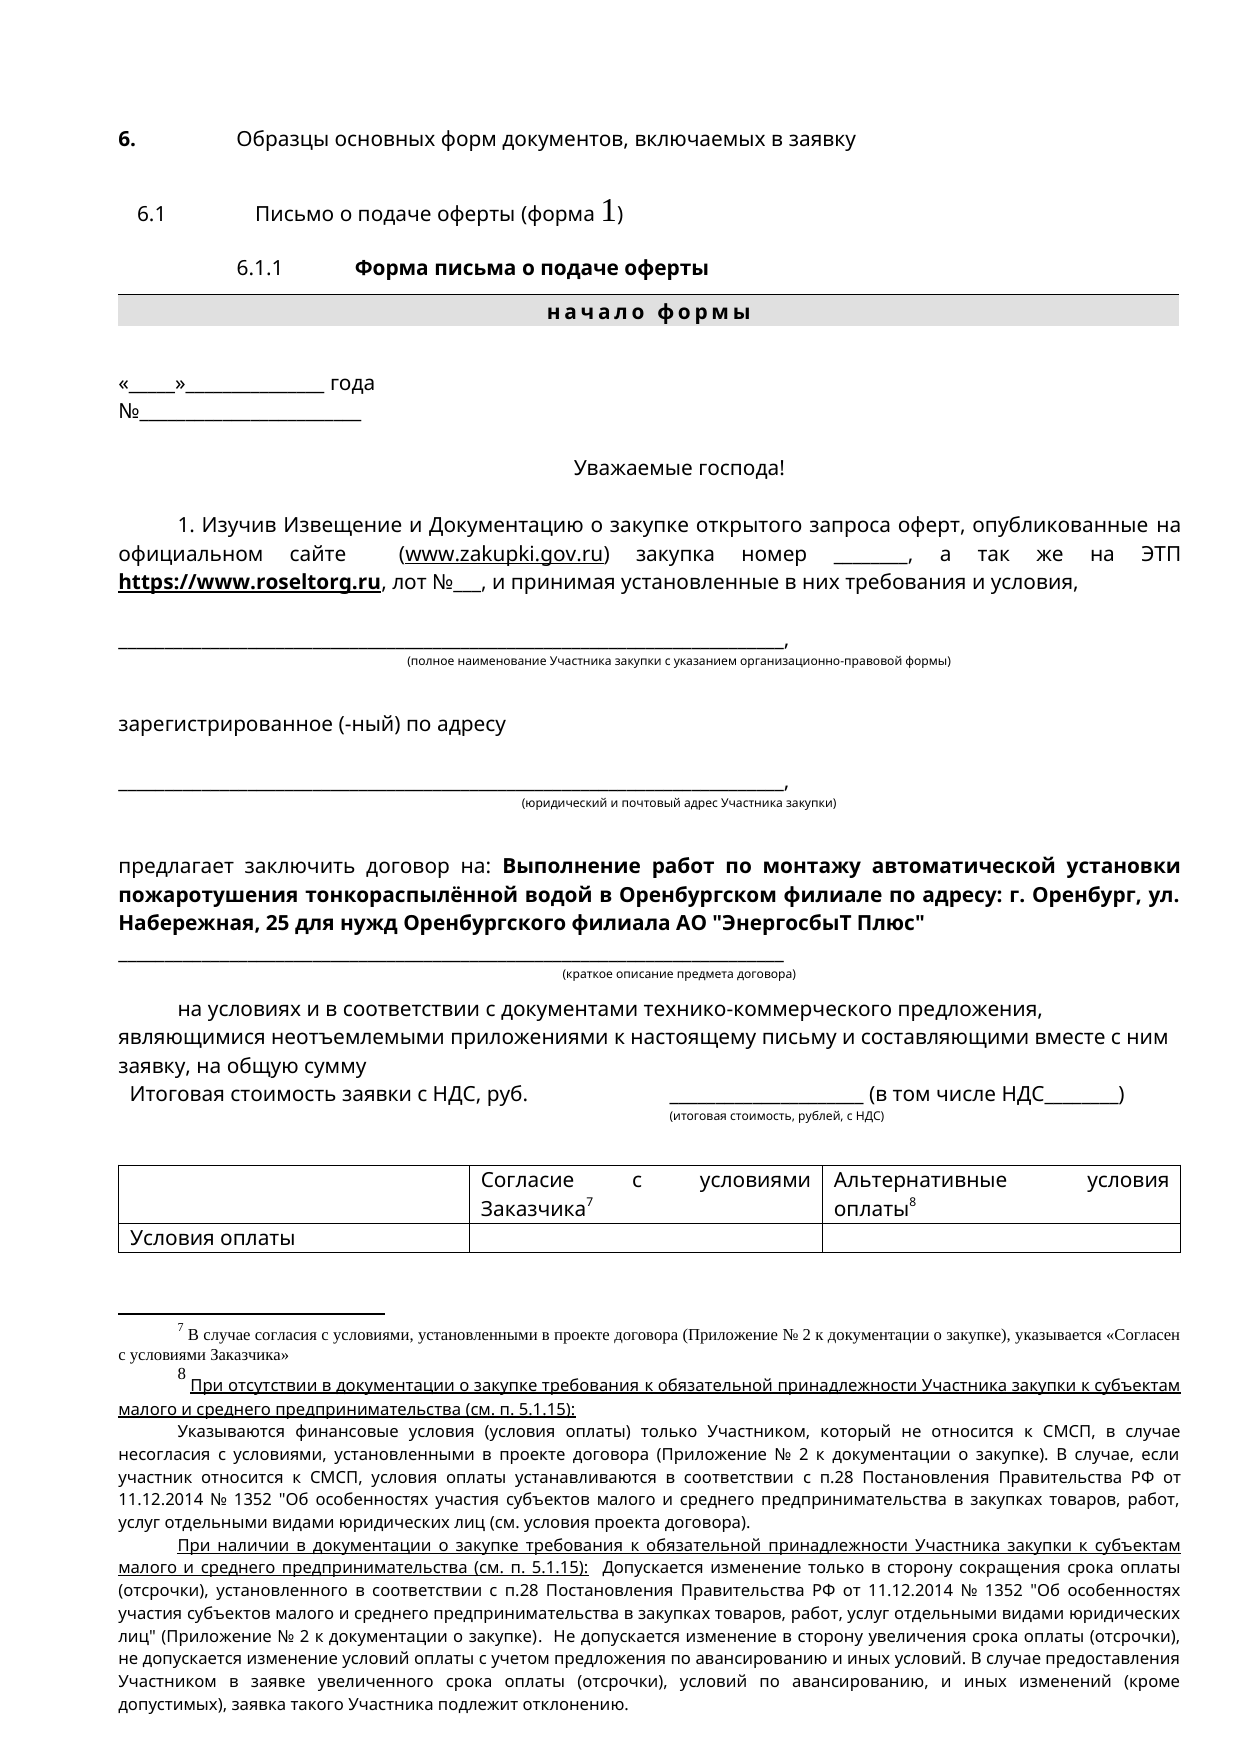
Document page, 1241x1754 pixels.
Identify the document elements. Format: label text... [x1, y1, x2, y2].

text предлагает заключить договор на: Выполнение работ по монтажу автоматической установки пожаротушения тонкораспылённой водой в Оренбургском филиале по адресу: г. Оренбург, ул. Набережная, 25 для нужд Оренбургского филиала АО "ЭнергосбыТ Плюс" [118, 852, 1181, 937]
text Уважаемые господа! [118, 453, 1181, 482]
table_header Итоговая стоимость заявки с НДС, руб. [118, 1079, 658, 1136]
text «_____»_______________ года [118, 368, 635, 397]
table_header _____________________ (в том числе НДС________) (итоговая стоимость, рублей, с НДС) [658, 1079, 1198, 1136]
text ________________________________________________________________________, [118, 766, 1181, 795]
table_cell [470, 1224, 822, 1252]
subtitle Письмо о подаче оферты (форма 1) [137, 190, 1181, 228]
text зарегистрированное (-ный) по адресу [118, 709, 1181, 738]
table_cell [823, 1224, 1180, 1252]
table_header Альтернативные условия оплаты [823, 1166, 1180, 1222]
text (краткое описание предмета договора) [118, 965, 1181, 994]
text ________________________________________________________________________ [118, 937, 1181, 965]
text №________________________ [118, 397, 635, 425]
subtitle Образцы основных форм документов, включаемых в заявку [118, 124, 1181, 152]
text на условиях и в соответствии с документами технико-коммерческого предложения, являющимися неотъемлемыми приложениями к настоящему письму и составляющими вместе с ним заявку, на общую сумму [118, 994, 1181, 1079]
table_cell Условия оплаты [119, 1224, 469, 1252]
table_header [119, 1166, 469, 1222]
text ________________________________________________________________________, [118, 624, 1181, 653]
text начало формы [118, 295, 1179, 326]
text (полное наименование Участника закупки с указанием организационно-правовой формы) [118, 653, 1181, 681]
text (юридический и почтовый адрес Участника закупки) [118, 795, 1181, 823]
text 1. Изучив Извещение и Документацию о закупке открытого запроса оферт, опубликованные на официальном сайте (www.zakupki.gov.ru) закупка номер ________, а так же на ЭТП https://www.roseltorg.ru, лот №___, и принимая установленные в них требования и условия, [118, 510, 1181, 596]
table_header Согласие с условиями Заказчика [470, 1166, 822, 1222]
list Форма письма о подаче оферты [236, 253, 1181, 282]
